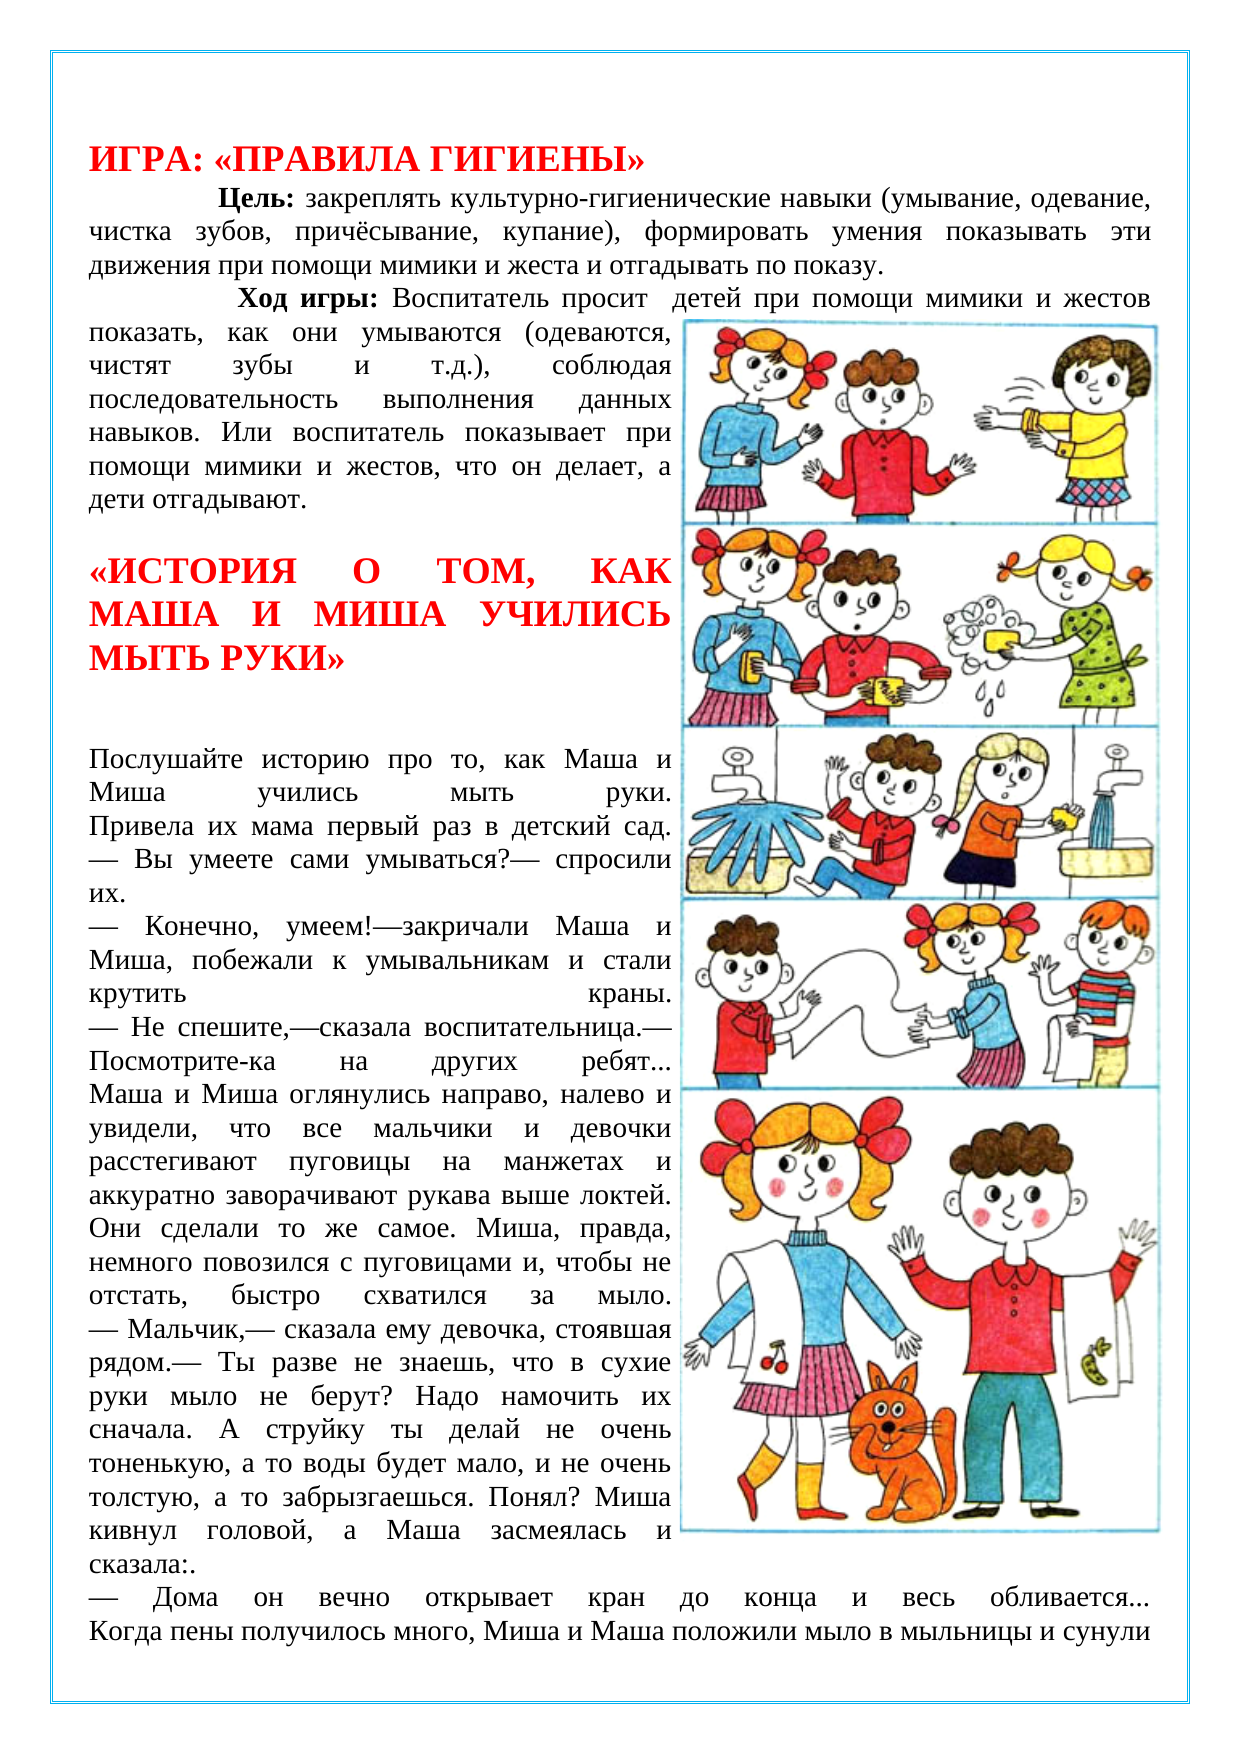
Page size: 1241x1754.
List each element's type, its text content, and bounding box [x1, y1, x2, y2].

picture [678, 319, 1166, 1543]
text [89, 741, 1152, 1646]
text Ход игры: Воспитатель просит детей при помощи мимики и жестов показать, как они умываются (одеваются, чистят зубы и т.д.), соблюдая последовательность выполнения данных навыков. Или воспитатель показывает при помощи мимики и жестов, что он делает, а дети отгадывают. [89, 280, 1152, 515]
text «ИСТОРИЯ О ТОМ, КАК МАША И МИША УЧИЛИСЬ МЫТЬ РУКИ» [89, 549, 678, 678]
text ИГРА: «ПРАВИЛА ГИГИЕНЫ» [89, 137, 1152, 180]
text Цель: закреплять культурно-гигиенические навыки (умывание, одевание, чистка зубов, причёсывание, купание), формировать умения показывать эти движения при помощи мимики и жеста и отгадывать по показу. [89, 180, 1152, 280]
